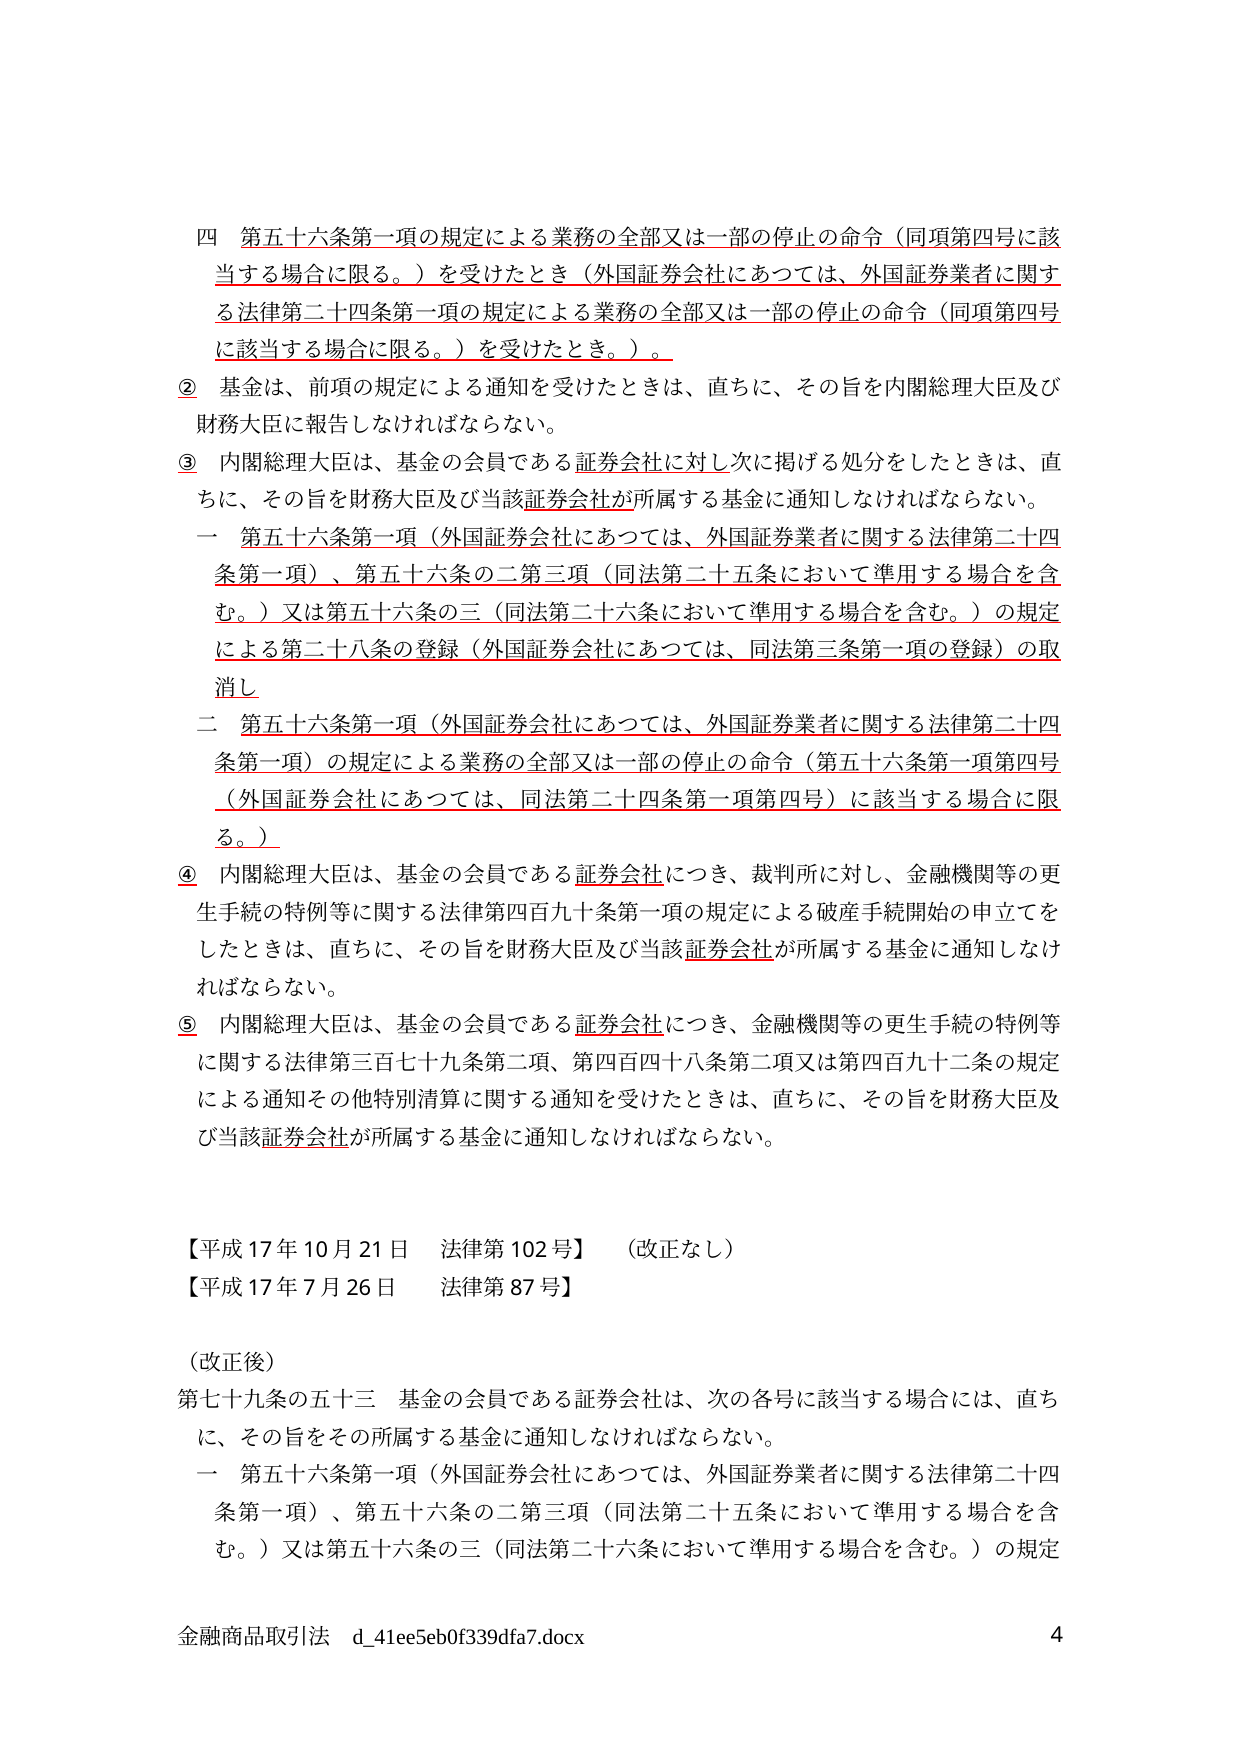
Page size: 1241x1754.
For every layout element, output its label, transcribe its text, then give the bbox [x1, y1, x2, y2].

text 【平成17年10月21日 法律第102号】 （改正なし） [177, 1229, 1063, 1267]
text 四 第五十六条第一項の規定による業務の全部又は一部の停止の命令（同項第四号に該当する場合に限る。）を受けたとき（外国証券会社にあつては、外国証券業者に関する法律第二十四条第一項の規定による業務の全部又は一部の停止の命令（同項第四号に該当する場合に限る。）を受けたとき。）。 [196, 217, 1063, 367]
text 一 第五十六条第一項（外国証券会社にあつては、外国証券業者に関する法律第二十四条第一項）、第五十六条の二第三項（同法第二十五条において準用する場合を含む。）又は第五十六条の三（同法第二十六条において準用する場合を含む。）の規定による第二十八条の登録（外国証券会社にあつては、同法第三条第一項の登録）の取消し [196, 517, 1063, 704]
text 二 第五十六条第一項（外国証券会社にあつては、外国証券業者に関する法律第二十四条第一項）の規定による業務の全部又は一部の停止の命令（第五十六条第一項第四号（外国証券会社にあつては、同法第二十四条第一項第四号）に該当する場合に限る。） [196, 704, 1063, 854]
text ⑤ 内閣総理大臣は、基金の会員である証券会社につき、金融機関等の更生手続の特例等に関する法律第三百七十九条第二項、第四百四十八条第二項又は第四百九十二条の規定による通知その他特別清算に関する通知を受けたときは、直ちに、その旨を財務大臣及び当該証券会社が所属する基金に通知しなければならない。 [177, 1004, 1063, 1154]
text （改正後） [177, 1342, 1063, 1379]
text 【平成17年7月26日 法律第87号】 [177, 1267, 1063, 1304]
text ③ 内閣総理大臣は、基金の会員である証券会社に対し次に掲げる処分をしたときは、直ちに、その旨を財務大臣及び当該証券会社が所属する基金に通知しなければならない。 [177, 442, 1063, 517]
text ④ 内閣総理大臣は、基金の会員である証券会社につき、裁判所に対し、金融機関等の更生手続の特例等に関する法律第四百九十条第一項の規定による破産手続開始の申立てをしたときは、直ちに、その旨を財務大臣及び当該証券会社が所属する基金に通知しなければならない。 [177, 854, 1063, 1004]
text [196, 1454, 1063, 1567]
text ② 基金は、前項の規定による通知を受けたときは、直ちに、その旨を内閣総理大臣及び財務大臣に報告しなければならない。 [177, 367, 1063, 442]
text 第七十九条の五十三 基金の会員である証券会社は、次の各号に該当する場合には、直ちに、その旨をその所属する基金に通知しなければならない。 [177, 1379, 1063, 1454]
